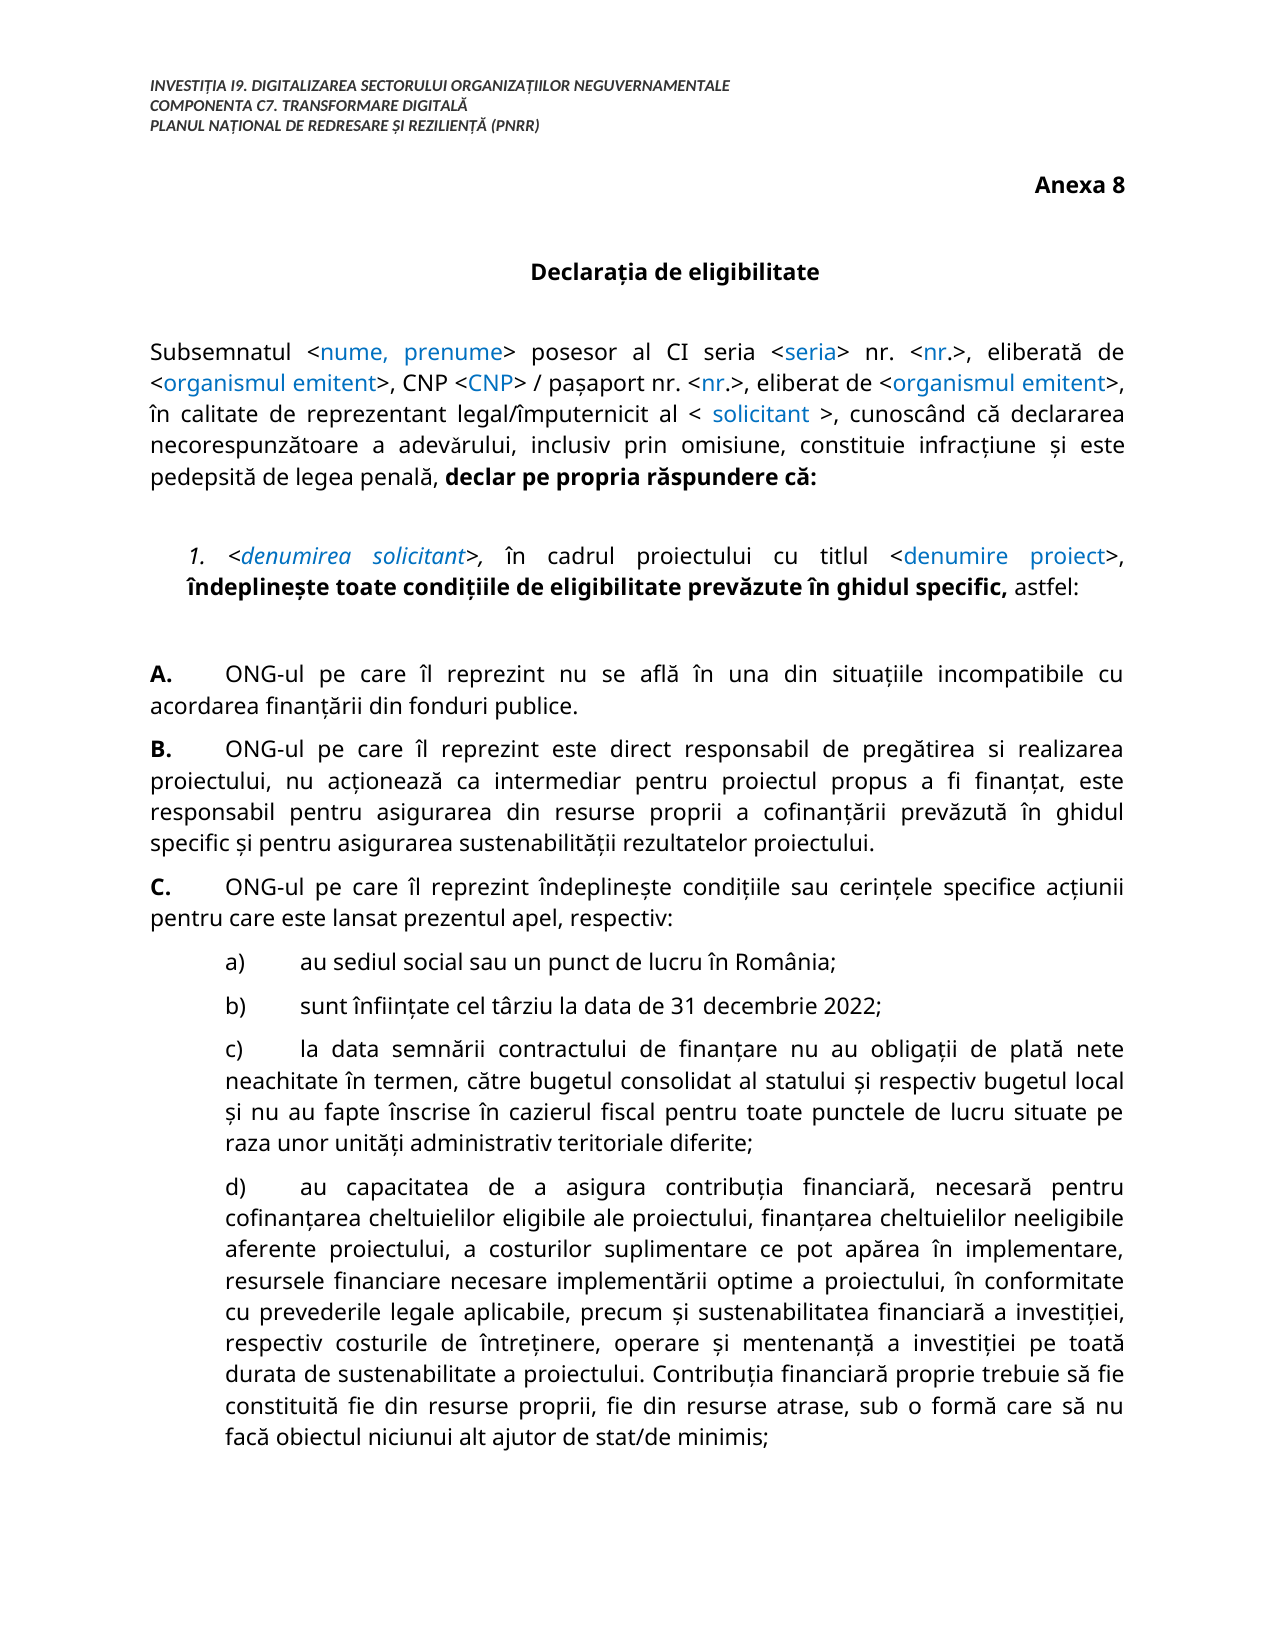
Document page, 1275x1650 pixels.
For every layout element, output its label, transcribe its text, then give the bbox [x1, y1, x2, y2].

title Anexa 8 [150, 169, 1125, 200]
list ONG-ul pe care îl reprezint este direct responsabil de pregătirea si realizarea proiectului, nu acţionează ca intermediar pentru proiectul propus a fi finanţat, este responsabil pentru asigurarea din resurse proprii a cofinanțării prevăzută în ghidul specific și pentru asigurarea sustenabilităţii rezultatelor proiectului. [150, 733, 1125, 858]
list 1. <denumirea solicitant>, în cadrul proiectului cu titlul <denumire proiect>, îndeplinește toate condițiile de eligibilitate prevăzute în ghidul specific, astfel: [187, 539, 1125, 602]
title Declaraţia de eligibilitate [150, 256, 1125, 287]
list ONG-ul pe care îl reprezint nu se află în una din situaţiile incompatibile cu acordarea finanţării din fonduri publice. [150, 658, 1125, 721]
list ONG-ul pe care îl reprezint îndeplinește condiţiile sau cerinţele specifice acţiunii pentru care este lansat prezentul apel, respectiv: [150, 871, 1125, 933]
list d) au capacitatea de a asigura contribuția financiară, necesară pentru cofinanțarea cheltuielilor eligibile ale proiectului, finanţarea cheltuielilor neeligibile aferente proiectului, a costurilor suplimentare ce pot apărea în implementare, resursele financiare necesare implementării optime a proiectului, în conformitate cu prevederile legale aplicabile, precum și sustenabilitatea financiară a investiției, respectiv costurile de întreținere, operare și mentenanță a investiției pe toată durata de sustenabilitate a proiectului. Contribuția financiară proprie trebuie să fie constituită fie din resurse proprii, fie din resurse atrase, sub o formă care să nu facă obiectul niciunui alt ajutor de stat/de minimis; [225, 1171, 1125, 1452]
list a) au sediul social sau un punct de lucru în România; [225, 946, 1125, 977]
text Subsemnatul <nume, prenume> posesor al CI seria <seria> nr. <nr.>, eliberată de <organismul emitent>, CNP <CNP> / paşaport nr. <nr.>, eliberat de <organismul emitent>, în calitate de reprezentant legal/împuternicit al < solicitant >, cunoscând că declararea necorespunzătoare a adevǎrului, inclusiv prin omisiune, constituie infracţiune şi este pedepsită de legea penală, declar pe propria răspundere că: [150, 335, 1125, 492]
list b) sunt înființate cel târziu la data de 31 decembrie 2022; [225, 989, 1125, 1021]
list c) la data semnării contractului de finanțare nu au obligații de plată nete neachitate în termen, către bugetul consolidat al statului și respectiv bugetul local și nu au fapte înscrise în cazierul fiscal pentru toate punctele de lucru situate pe raza unor unități administrativ teritoriale diferite; [225, 1033, 1125, 1158]
